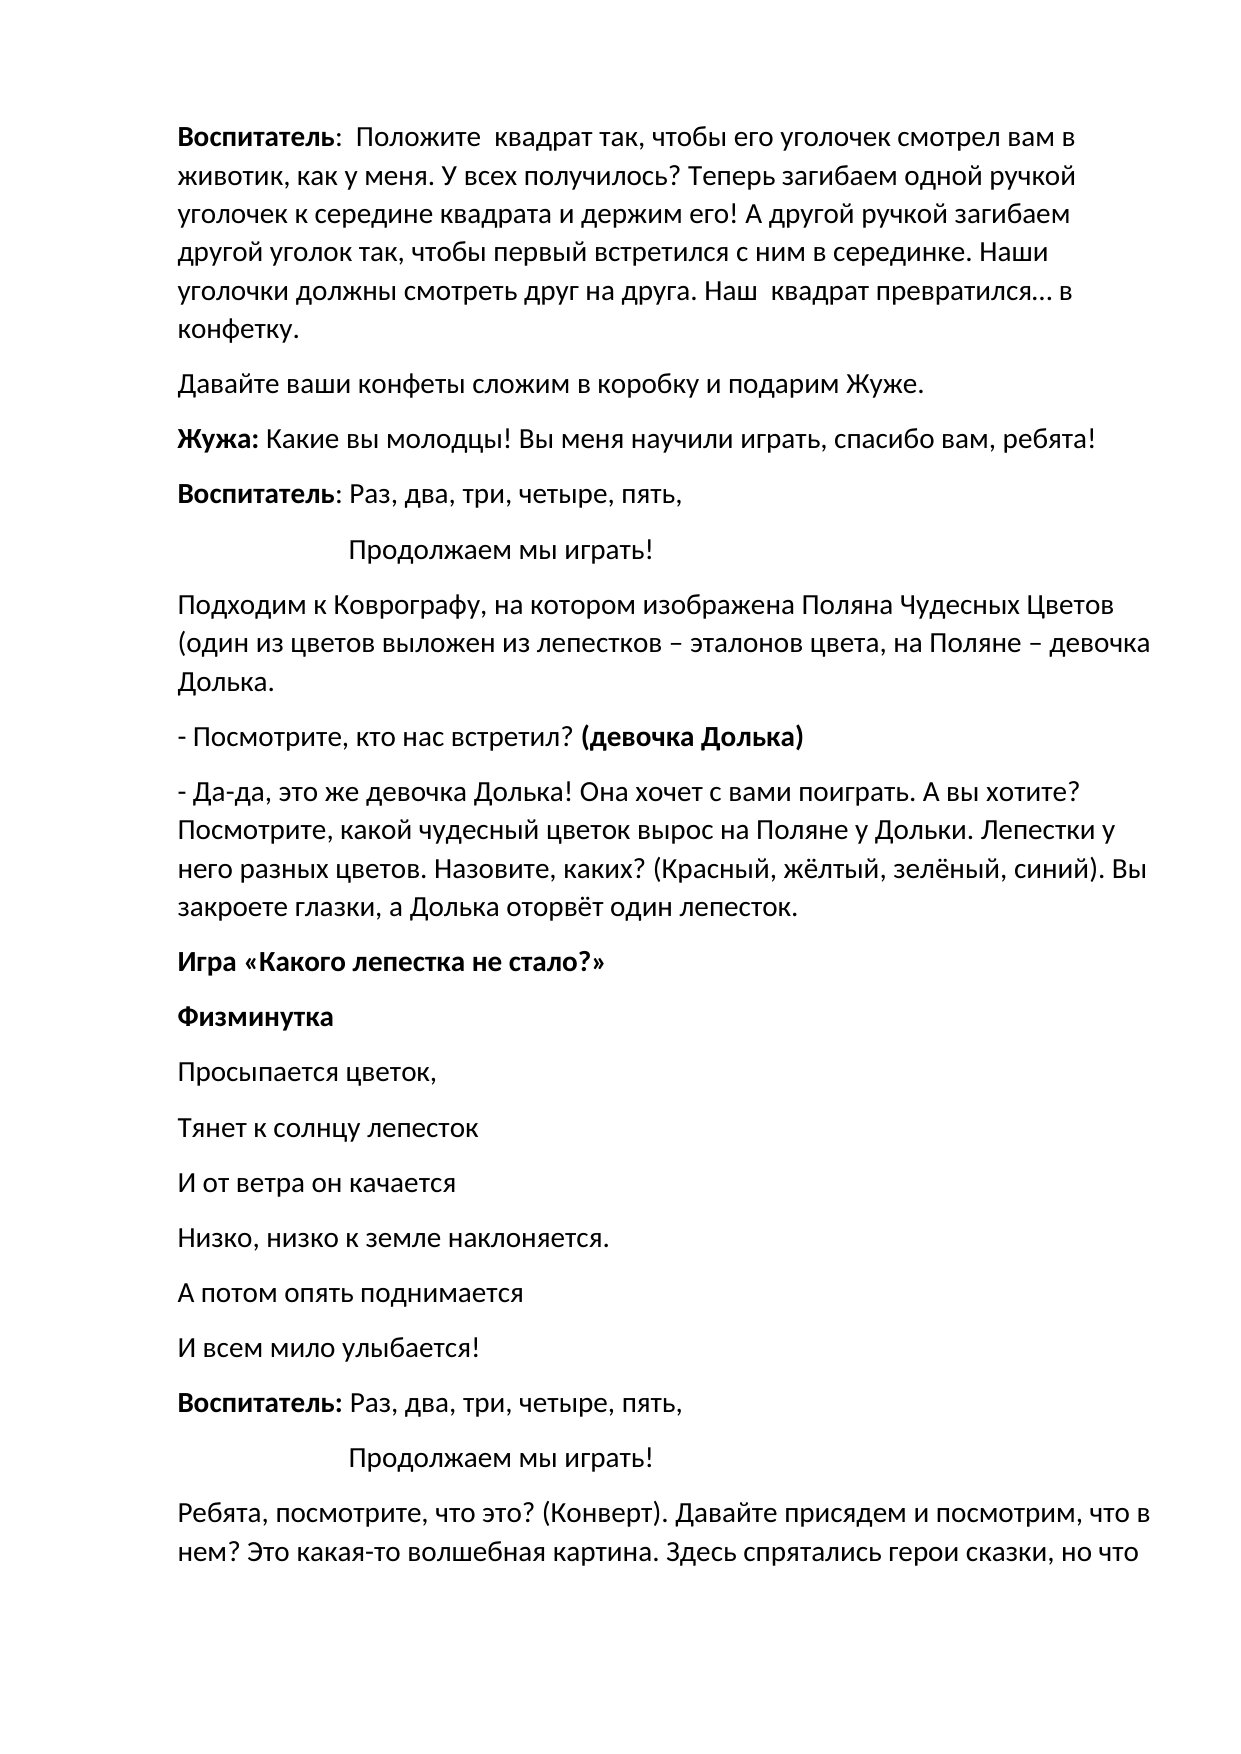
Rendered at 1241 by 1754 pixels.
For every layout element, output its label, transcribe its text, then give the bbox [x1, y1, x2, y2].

text Воспитатель: Раз, два, три, четыре, пять, [177, 476, 1152, 511]
text Продолжаем мы играть! [177, 531, 1152, 566]
text Тянет к солнцу лепесток [177, 1109, 1152, 1144]
text Физминутка [177, 998, 1152, 1034]
text Игра «Какого лепестка не стало?» [177, 943, 1152, 979]
text Продолжаем мы играть! [177, 1439, 1152, 1475]
text Давайте ваши конфеты сложим в коробку и подарим Жуже. [177, 365, 1152, 401]
text А потом опять поднимается [177, 1274, 1152, 1309]
text Низко, низко к земле наклоняется. [177, 1219, 1152, 1254]
text - Да-да, это же девочка Долька! Она хочет с вами поиграть. А вы хотите? Посмотрите, какой чудесный цветок вырос на Поляне у Дольки. Лепестки у него разных цветов. Назовите, каких? (Красный, жёлтый, зелёный, синий). Вы закроете глазки, а Долька оторвёт один лепесток. [177, 773, 1152, 924]
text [177, 1494, 1152, 1568]
text Воспитатель: Положите квадрат так, чтобы его уголочек смотрел вам в животик, как у меня. У всех получилось? Теперь загибаем одной ручкой уголочек к середине квадрата и держим его! А другой ручкой загибаем другой уголок так, чтобы первый встретился с ним в серединке. Наши уголочки должны смотреть друг на друга. Наш квадрат превратился… в конфетку. [177, 118, 1152, 346]
text Воспитатель: Раз, два, три, четыре, пять, [177, 1384, 1152, 1420]
text Просыпается цветок, [177, 1053, 1152, 1089]
text И от ветра он качается [177, 1164, 1152, 1199]
text Жужа: Какие вы молодцы! Вы меня научили играть, спасибо вам, ребята! [177, 421, 1152, 456]
text И всем мило улыбается! [177, 1329, 1152, 1365]
text Подходим к Коврографу, на котором изображена Поляна Чудесных Цветов (один из цветов выложен из лепестков – эталонов цвета, на Поляне – девочка Долька. [177, 586, 1152, 698]
text - Посмотрите, кто нас встретил? (девочка Долька) [177, 718, 1152, 753]
